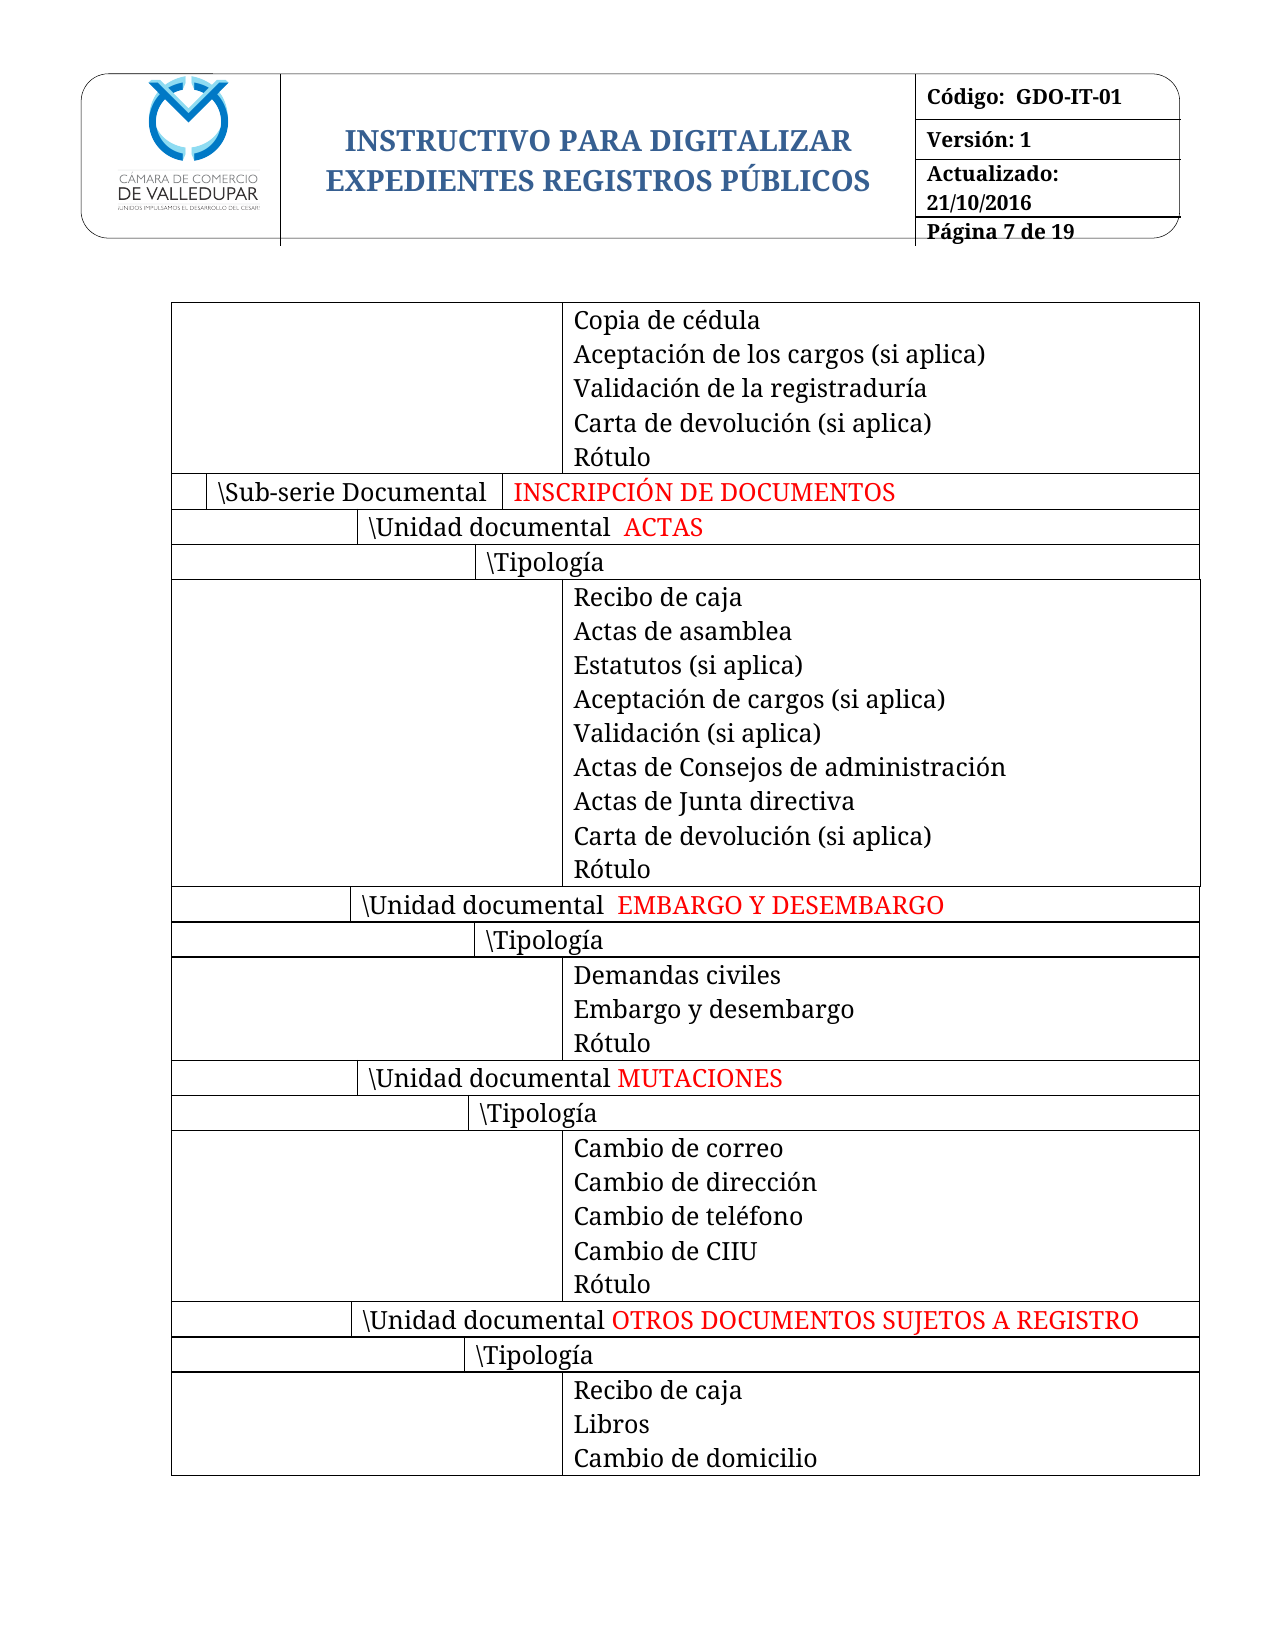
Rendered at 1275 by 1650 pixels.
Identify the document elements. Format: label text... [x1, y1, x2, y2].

table_cell [172, 958, 562, 1060]
table_cell [172, 580, 562, 886]
table_cell INSCRIPCIÓN DE DOCUMENTOS [503, 474, 1199, 508]
table_cell [172, 1302, 351, 1336]
table_cell [172, 1131, 562, 1301]
table_cell [172, 474, 206, 508]
table_cell [172, 1338, 464, 1371]
table_cell \Tipología [476, 545, 1199, 579]
table_cell \Unidad documental MUTACIONES [358, 1061, 1199, 1095]
table_cell [172, 303, 562, 473]
table_cell \Unidad documental EMBARGO Y DESEMBARGO [351, 887, 1199, 921]
table_cell [172, 1061, 357, 1095]
table_cell [172, 923, 474, 956]
picture [117, 76, 260, 210]
table_cell [172, 887, 350, 921]
table_cell Cambio de correo Cambio de dirección Cambio de teléfono Cambio de CIIU Rótulo [563, 1131, 1199, 1301]
table_cell Recibo de caja Actas de asamblea Estatutos (si aplica) Aceptación de cargos (si aplica) Validación (si aplica) Actas de Consejos de administración Actas de Junta directiva Carta de devolución (si aplica) Rótulo [563, 580, 1200, 886]
table_cell [172, 1096, 468, 1130]
table_cell \Sub-serie Documental [207, 474, 502, 508]
table_cell \Tipología [475, 923, 1199, 956]
table_cell [172, 545, 475, 579]
table_cell \Tipología [465, 1338, 1199, 1371]
table_cell \Unidad documental OTROS DOCUMENTOS SUJETOS A REGISTRO [352, 1302, 1199, 1336]
table_cell \Unidad documental ACTAS [358, 510, 1199, 543]
table_cell Demandas civiles Embargo y desembargo Rótulo [563, 958, 1199, 1060]
table_cell [172, 510, 357, 543]
table_cell \Tipología [469, 1096, 1199, 1130]
table_cell [172, 1373, 562, 1475]
